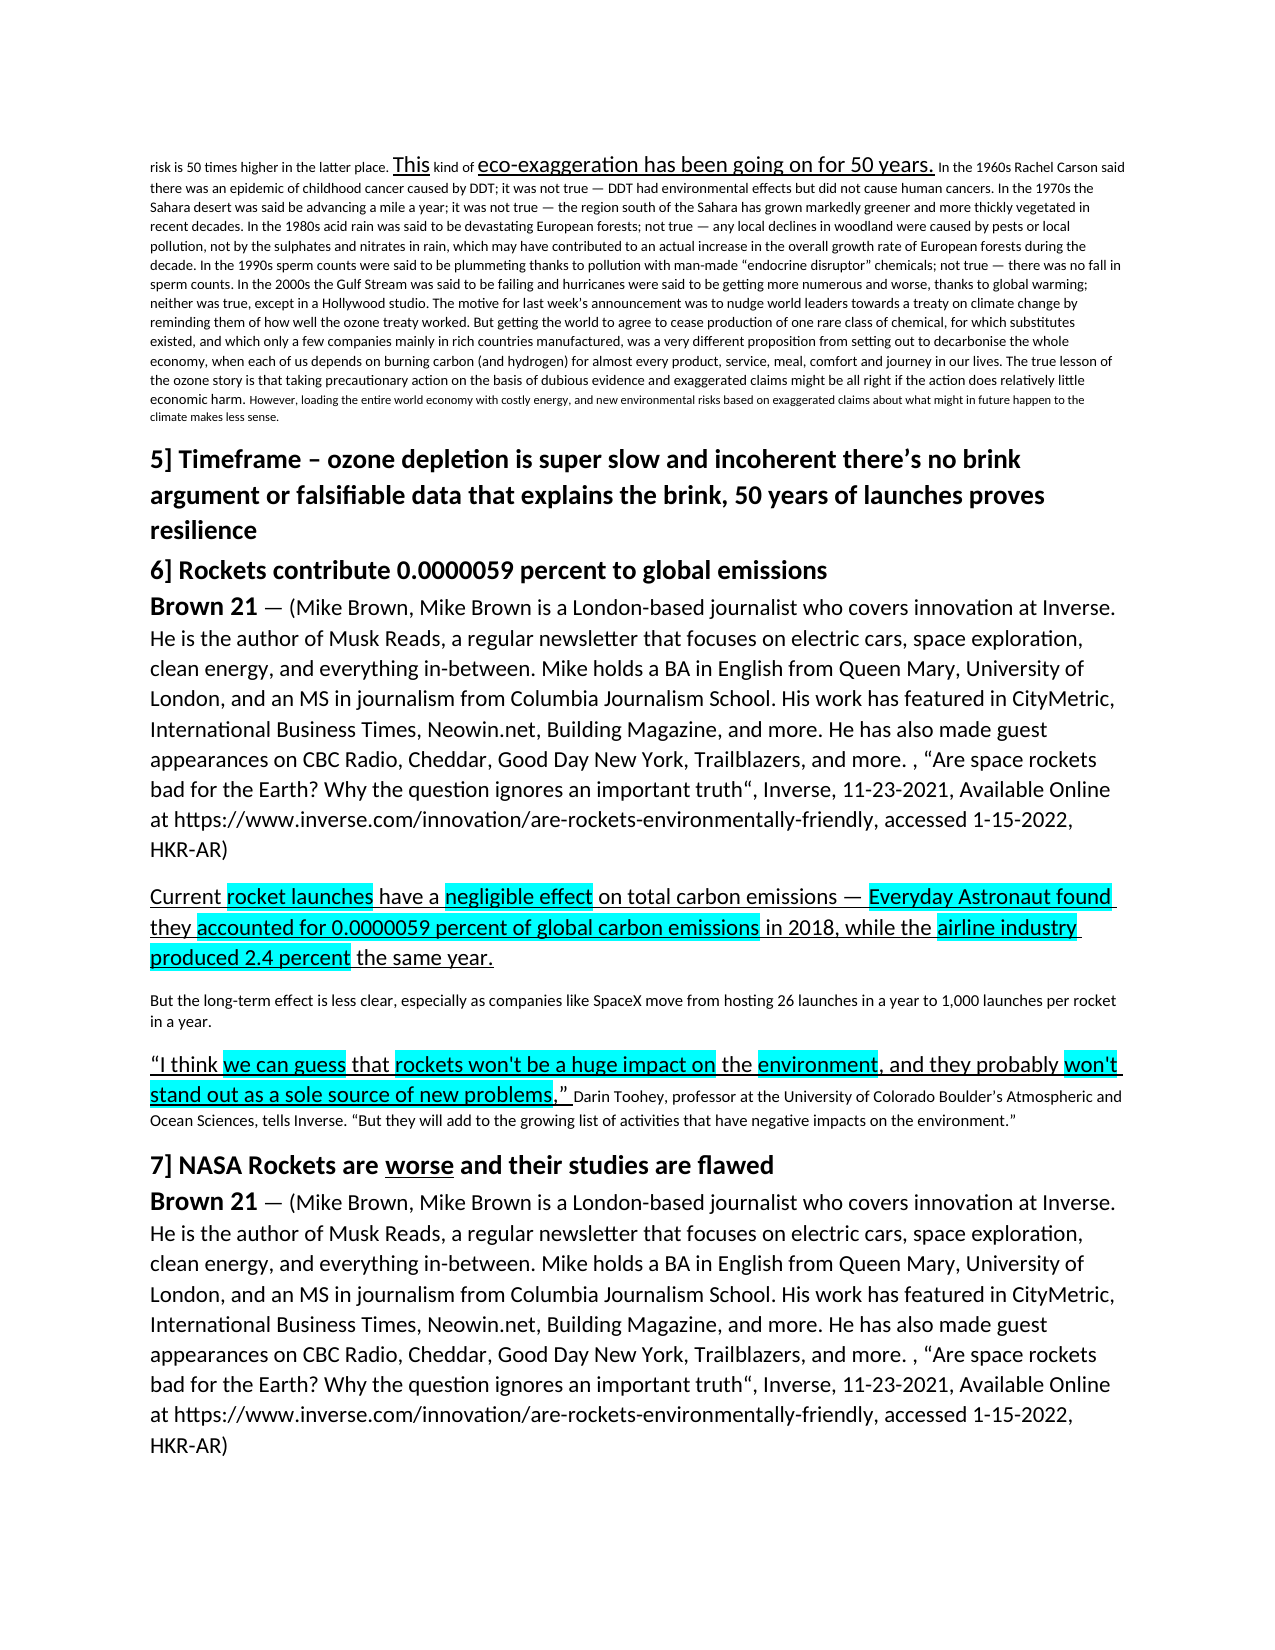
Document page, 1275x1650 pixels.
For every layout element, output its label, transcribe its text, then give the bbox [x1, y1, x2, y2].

text Brown 21 — (Mike Brown, Mike Brown is a London-based journalist who covers innovation at Inverse. He is the author of Musk Reads, a regular newsletter that focuses on electric cars, space exploration, clean energy, and everything in-between. Mike holds a BA in English from Queen Mary, University of London, and an MS in journalism from Columbia Journalism School. His work has featured in CityMetric, International Business Times, Neowin.net, Building Magazine, and more. He has also made guest appearances on CBC Radio, Cheddar, Good Day New York, Trailblazers, and more. , “Are space rockets bad for the Earth? Why the question ignores an important truth“, Inverse, 11-23-2021, Available Online at https://www.inverse.com/innovation/are-rockets-environmentally-friendly, accessed 1-15-2022, HKR-AR) [150, 1184, 1125, 1459]
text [150, 150, 1125, 424]
subtitle 7] NASA Rockets are worse and their studies are flawed [150, 1148, 1125, 1182]
subtitle 6] Rockets contribute 0.0000059 percent to global emissions [150, 553, 1125, 586]
text Current rocket launches have a negligible effect on total carbon emissions — Everyday Astronaut found they accounted for 0.0000059 percent of global carbon emissions in 2018, while the airline industry produced 2.4 percent the same year. [150, 882, 1125, 971]
text “I think we can guess that rockets won't be a huge impact on the environment, and they probably won't stand out as a sole source of new problems,” Darin Toohey, professor at the University of Colorado Boulder’s Atmospheric and Ocean Sciences, tells Inverse. “But they will add to the growing list of activities that have negative impacts on the environment.” [150, 1050, 1125, 1130]
text But the long-term effect is less clear, especially as companies like SpaceX move from hosting 26 launches in a year to 1,000 launches per rocket in a year. [150, 990, 1125, 1032]
text Brown 21 — (Mike Brown, Mike Brown is a London-based journalist who covers innovation at Inverse. He is the author of Musk Reads, a regular newsletter that focuses on electric cars, space exploration, clean energy, and everything in-between. Mike holds a BA in English from Queen Mary, University of London, and an MS in journalism from Columbia Journalism School. His work has featured in CityMetric, International Business Times, Neowin.net, Building Magazine, and more. He has also made guest appearances on CBC Radio, Cheddar, Good Day New York, Trailblazers, and more. , “Are space rockets bad for the Earth? Why the question ignores an important truth“, Inverse, 11-23-2021, Available Online at https://www.inverse.com/innovation/are-rockets-environmentally-friendly, accessed 1-15-2022, HKR-AR) [150, 589, 1125, 864]
subtitle 5] Timeframe – ozone depletion is super slow and incoherent there’s no brink argument or falsifiable data that explains the brink, 50 years of launches proves resilience [150, 442, 1125, 547]
